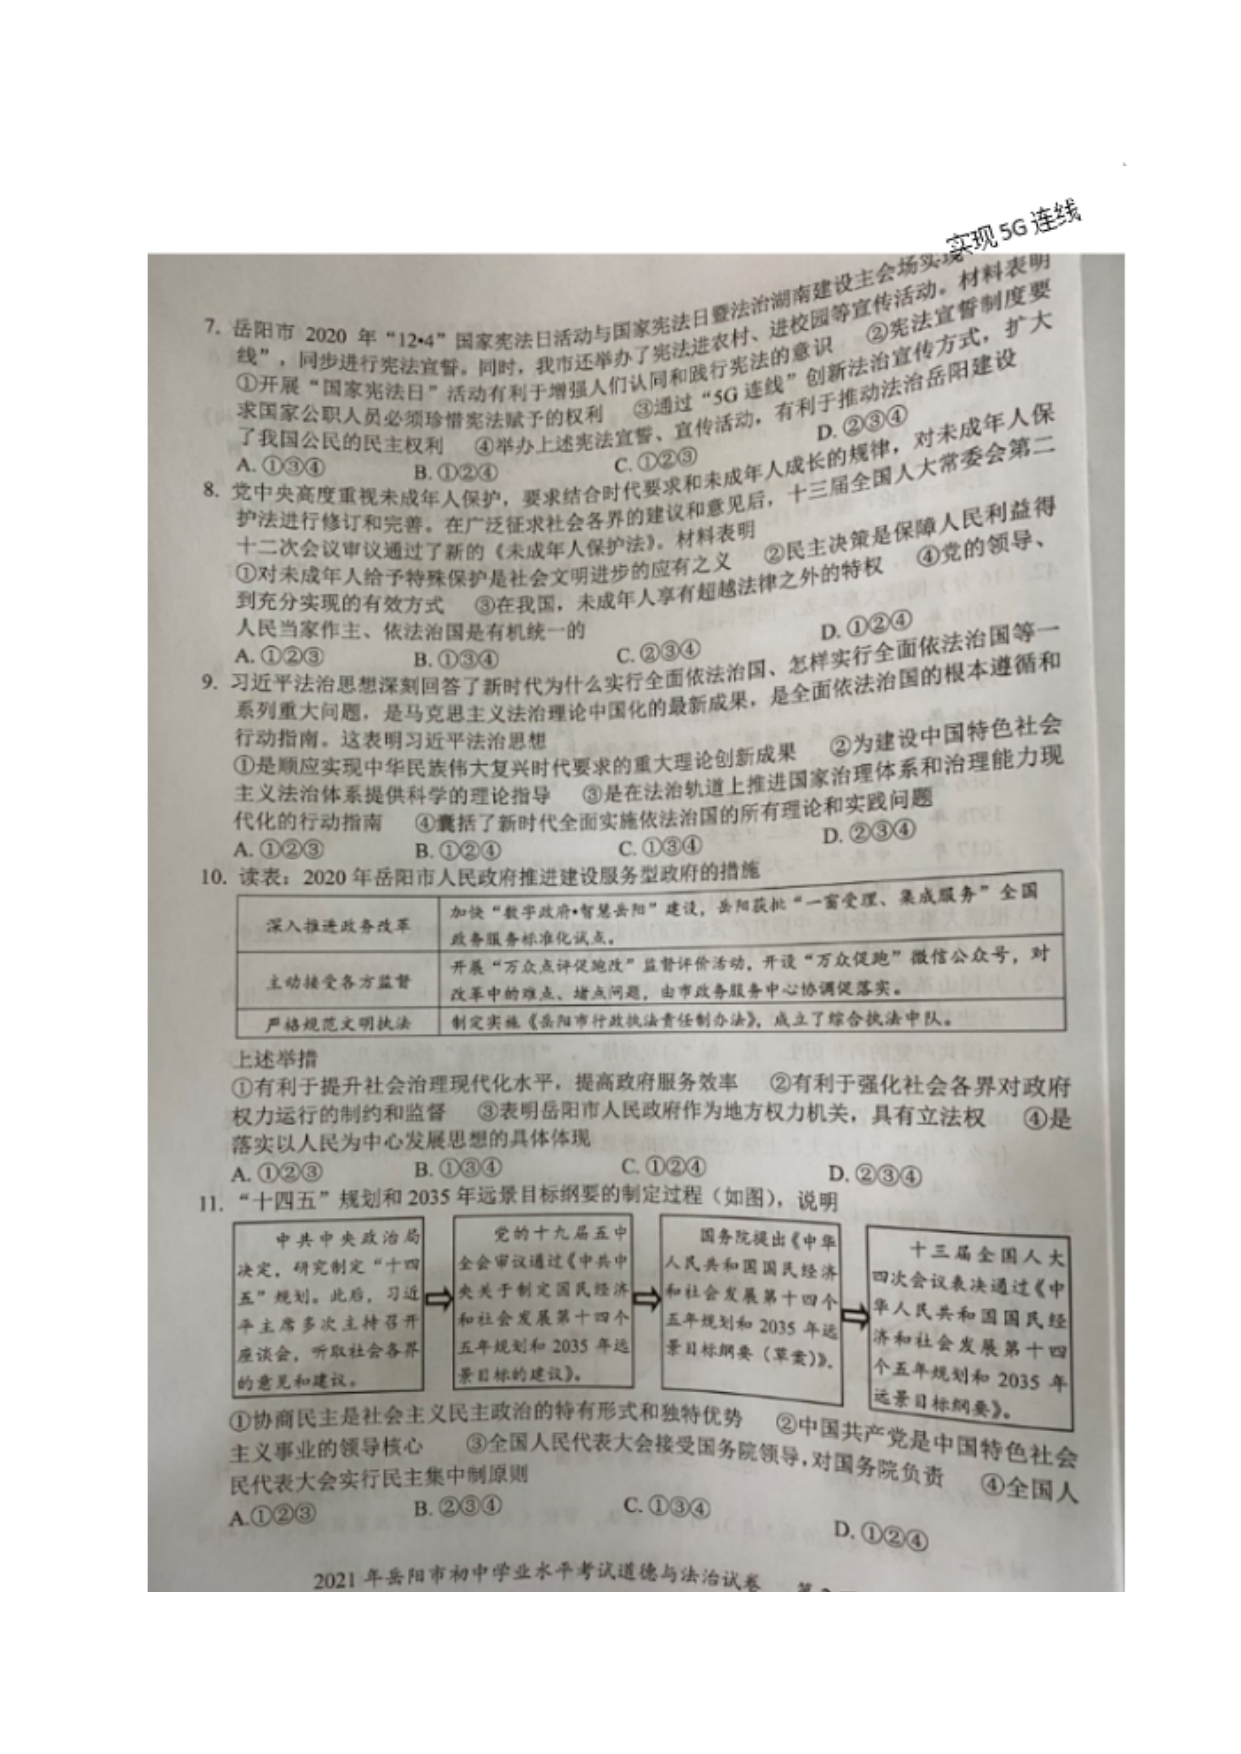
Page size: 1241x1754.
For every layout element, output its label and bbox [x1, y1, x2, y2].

picture [147, 162, 1127, 1592]
